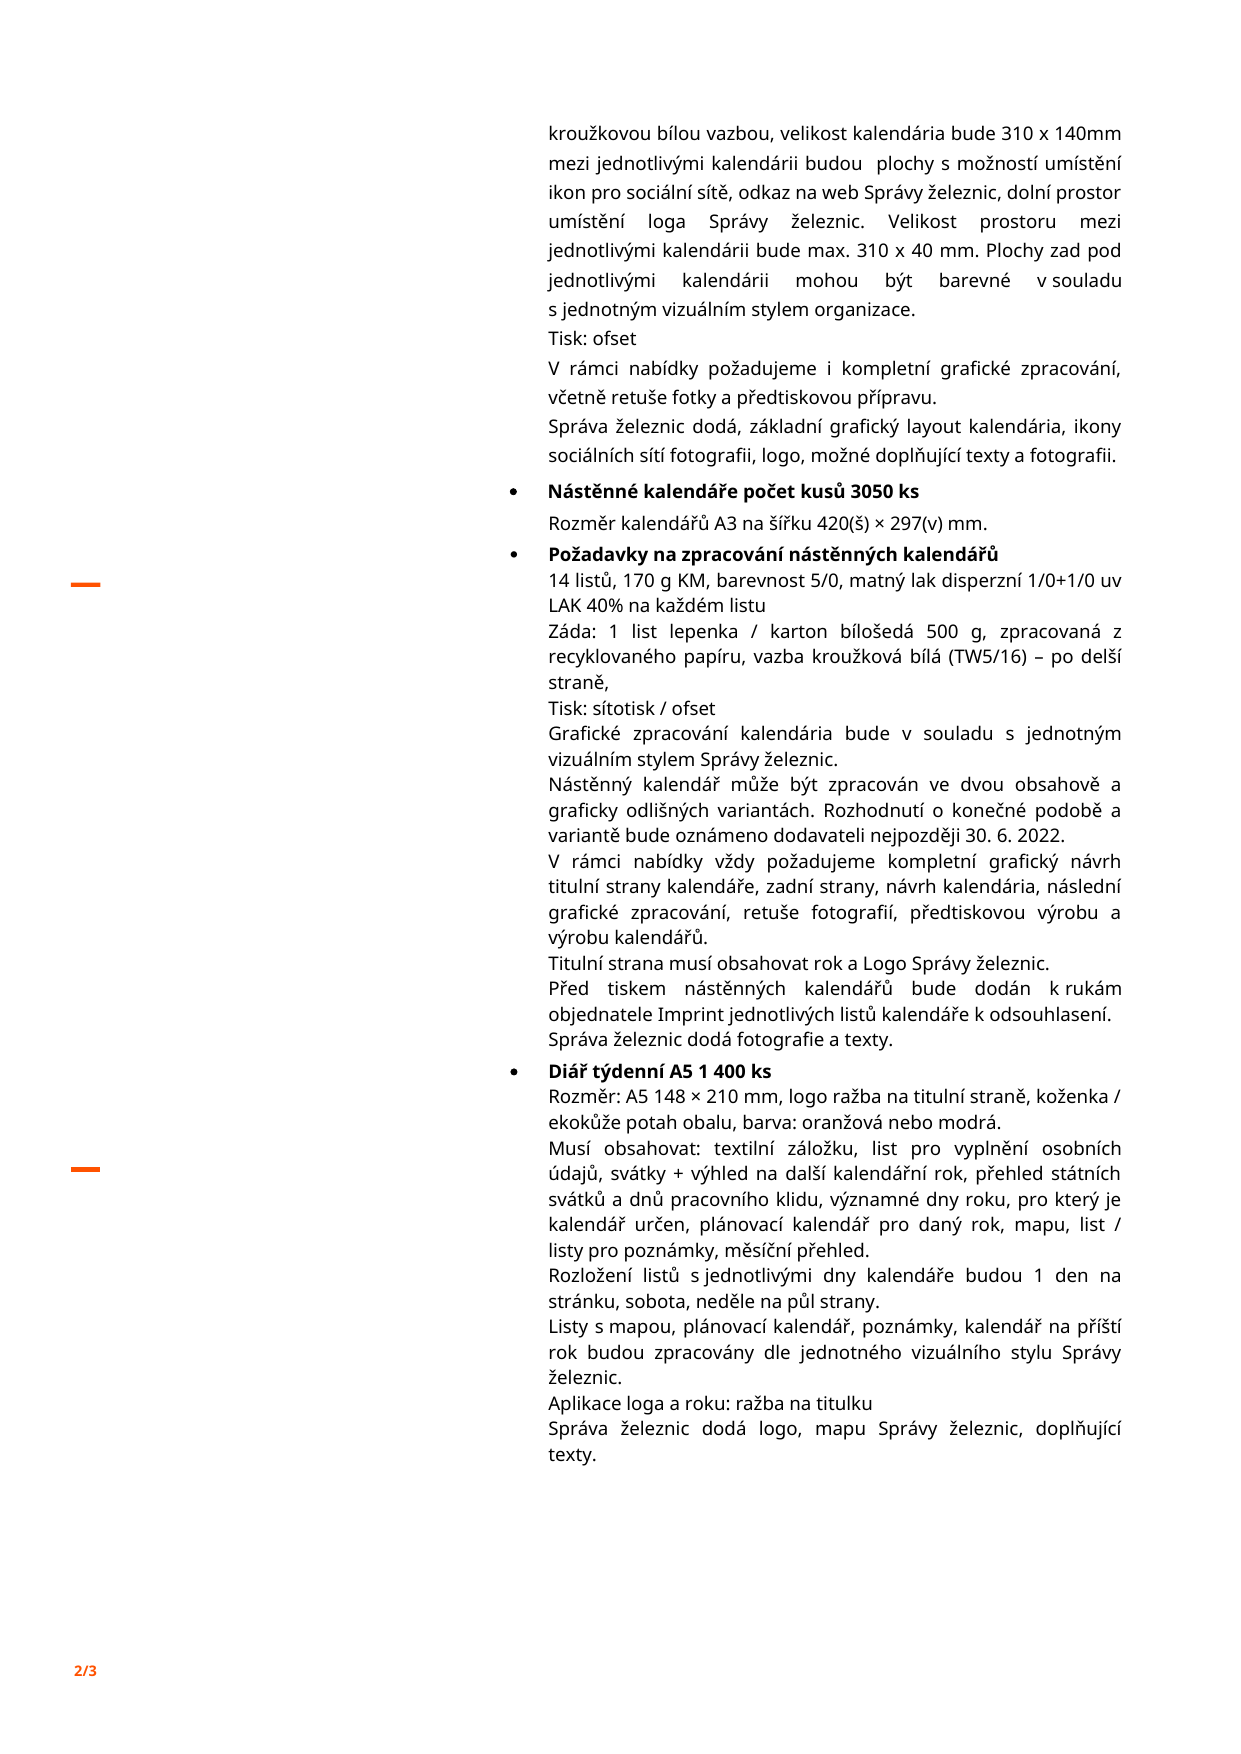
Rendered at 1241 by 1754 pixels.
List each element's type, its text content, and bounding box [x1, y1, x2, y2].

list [548, 121, 1122, 322]
list V rámci nabídky požadujeme i kompletní grafické zpracování, včetně retuše fotky a předtiskovou přípravu. [548, 355, 1122, 409]
list 14 listů, 170 g KM, barevnost 5/0, matný lak disperzní 1/0+1/0 uv LAK 40% na každém listu [548, 567, 1122, 618]
list V rámci nabídky vždy požadujeme kompletní grafický návrh titulní strany kalendáře, zadní strany, návrh kalendária, následní grafické zpracování, retuše fotografií, předtiskovou výrobu a výrobu kalendářů. [548, 848, 1122, 950]
list Před tiskem nástěnných kalendářů bude dodán k rukám objednatele Imprint jednotlivých listů kalendáře k odsouhlasení. [548, 976, 1122, 1027]
list Nástěnné kalendáře počet kusů 3050 ks [510, 478, 1122, 504]
list Rozložení listů s jednotlivými dny kalendáře budou 1 den na stránku, sobota, neděle na půl strany. [548, 1262, 1122, 1313]
list Správa železnic dodá logo, mapu Správy železnic, doplňující texty. [548, 1416, 1122, 1467]
list Aplikace loga a roku: ražba na titulku [548, 1390, 1122, 1416]
list Správa železnic dodá, základní grafický layout kalendária, ikony sociálních sítí fotografii, logo, možné doplňující texty a fotografii. [548, 413, 1122, 468]
list Záda: 1 list lepenka / karton bílošedá 500 g, zpracovaná z recyklovaného papíru, vazba kroužková bílá (TW5/16) – po delší straně, [548, 618, 1122, 695]
list Tisk: sítotisk / ofset [548, 695, 1122, 720]
list Diář týdenní A5 1 400 ks [511, 1058, 1122, 1084]
list Správa železnic dodá fotografie a texty. [548, 1027, 1122, 1052]
list Rozměr: A5 148 × 210 mm, logo ražba na titulní straně, koženka / ekokůže potah obalu, barva: oranžová nebo modrá. [548, 1084, 1122, 1135]
list Listy s mapou, plánovací kalendář, poznámky, kalendář na příští rok budou zpracovány dle jednotného vizuálního stylu Správy železnic. [548, 1313, 1122, 1390]
list Tisk: ofset [548, 326, 1122, 351]
list Titulní strana musí obsahovat rok a Logo Správy železnic. [548, 950, 1122, 976]
list Nástěnný kalendář může být zpracován ve dvou obsahově a graficky odlišných variantách. Rozhodnutí o konečné podobě a variantě bude oznámeno dodavateli nejpozději 30. 6. 2022. [548, 771, 1122, 848]
list Rozměr kalendářů A3 na šířku 420(š) × 297(v) mm. [548, 510, 1122, 535]
list Musí obsahovat: textilní záložku, list pro vyplnění osobních údajů, svátky + výhled na další kalendářní rok, přehled státních svátků a dnů pracovního klidu, významné dny roku, pro který je kalendář určen, plánovací kalendář pro daný rok, mapu, list / listy pro poznámky, měsíční přehled. [548, 1135, 1122, 1262]
list Požadavky na zpracování nástěnných kalendářů [511, 542, 1122, 567]
list Grafické zpracování kalendária bude v souladu s jednotným vizuálním stylem Správy železnic. [548, 720, 1122, 771]
